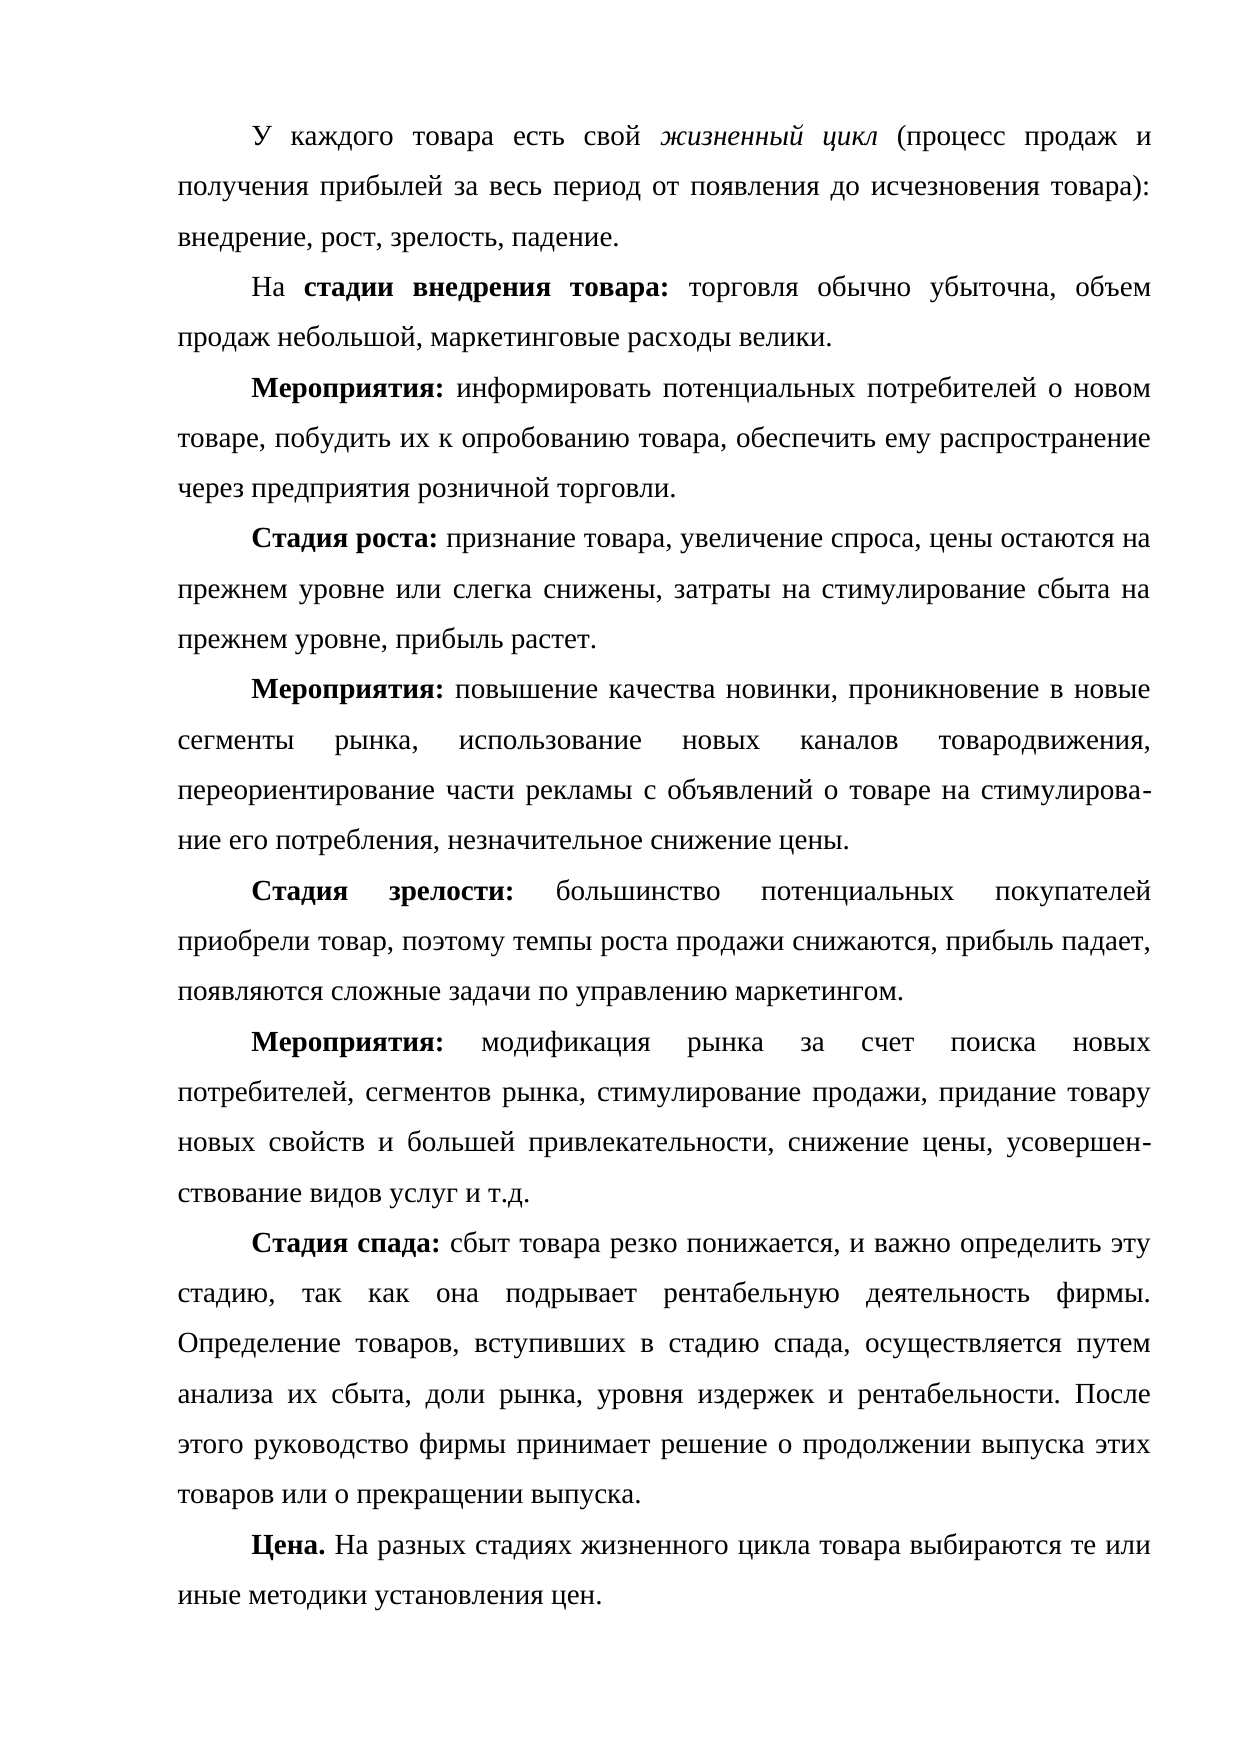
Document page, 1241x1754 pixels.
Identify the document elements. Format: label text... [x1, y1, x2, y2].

text Стадия спада: сбыт товара резко понижается, и важно определить эту стадию, так как она подрывает рентабельную деятельность фирмы. Определение товаров, вступивших в стадию спада, осуществляется путем анализа их сбыта, доли рынка, уровня издержек и рентабельности. После этого руководство фирмы принимает решение о продолжении выпуска этих товаров или о прекращении выпуска. [177, 1225, 1152, 1510]
text Мероприятия: модификация рынка за счет поиска новых потребителей, сегментов рынка, стимулирование продажи, придание товару новых свойств и большей привлекательности, снижение цены, усовершенствование видов услуг и т.д. [177, 1024, 1152, 1208]
text Цена. На разных стадиях жизненного цикла товара выбираются те или иные методики установления цен. [177, 1527, 1152, 1611]
text Стадия зрелости: большинство потенциальных покупателей приобрели товар, поэтому темпы роста продажи снижаются, прибыль падает, появляются сложные задачи по управлению маркетингом. [177, 873, 1152, 1007]
text На стадии внедрения товара: торговля обычно убыточна, объем продаж небольшой, маркетинговые расходы велики. [177, 269, 1152, 353]
text Стадия роста: признание товара, увеличение спроса, цены остаются на прежнем уровне или слегка снижены, затраты на стимулирование сбыта на прежнем уровне, прибыль растет. [177, 521, 1152, 655]
text Мероприятия: повышение качества новинки, проникновение в новые сегменты рынка, использование новых каналов товародвижения, переориентирование части рекламы с объявлений о товаре на стимулирование его потребления, незначительное снижение цены. [177, 672, 1152, 856]
text У каждого товара есть свой жизненный цикл (процесс продаж и получения прибылей за весь период от появления до исчезновения товара): внедрение, рост, зрелость, падение. [177, 118, 1152, 252]
text Мероприятия: информировать потенциальных потребителей о новом товаре, побудить их к опробованию товара, обеспечить ему распространение через предприятия розничной торговли. [177, 370, 1152, 504]
